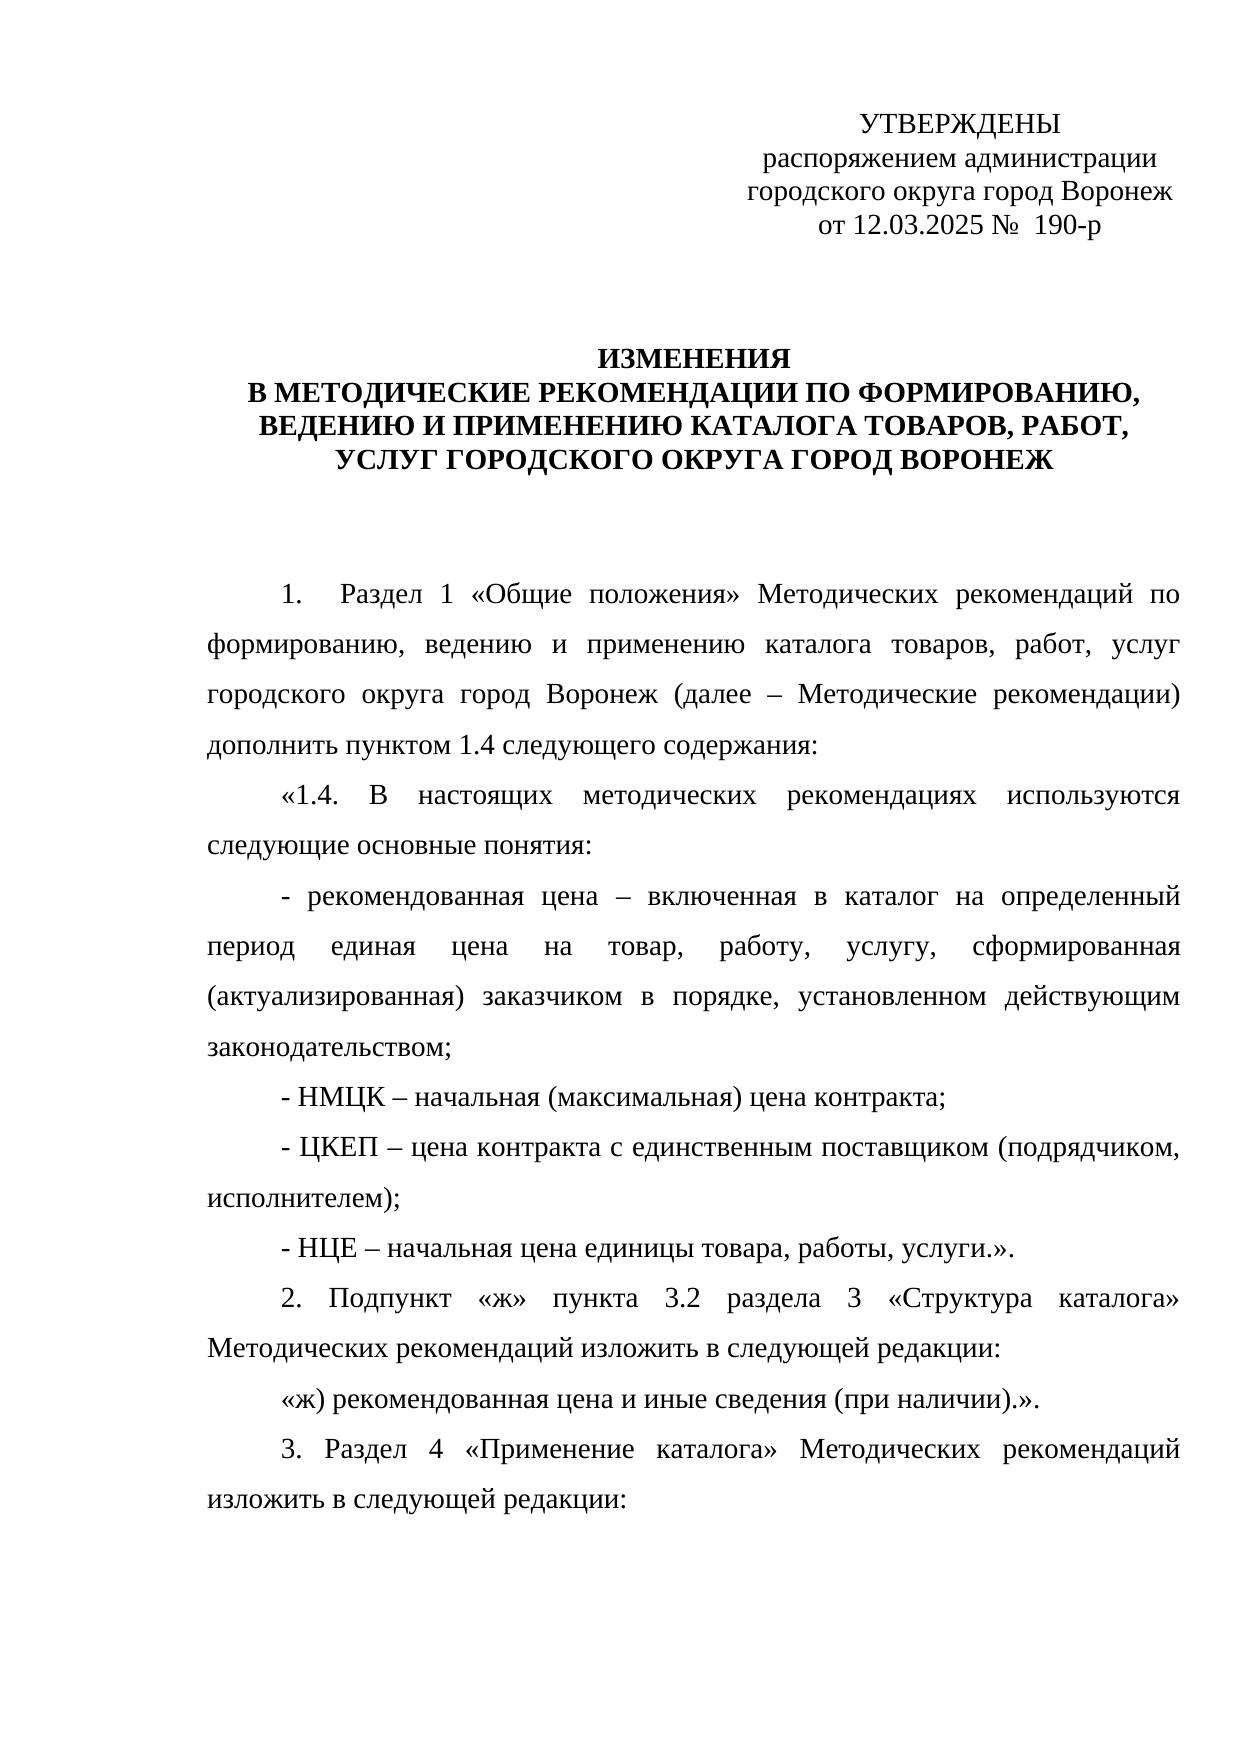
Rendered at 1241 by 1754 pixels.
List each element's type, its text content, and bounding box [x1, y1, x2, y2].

text - НЦЕ – начальная цена единицы товара, работы, услуги.». [207, 1230, 1181, 1263]
text 2. Подпункт «ж» пункта 3.2 раздела 3 «Структура каталога» Методических рекомендаций изложить в следующей редакции: [207, 1280, 1181, 1364]
text УТВЕРЖДЕНЫ [738, 106, 1181, 140]
text от 12.03.2025 № 190-р [738, 207, 1181, 241]
text «1.4. В настоящих методических рекомендациях используются следующие основные понятия: [207, 777, 1181, 861]
text ИЗМЕНЕНИЯ [207, 341, 1181, 375]
text «ж) рекомендованная цена и иные сведения (при наличии).». [281, 1381, 1181, 1414]
text 3. Раздел 4 «Применение каталога» Методических рекомендаций изложить в следующей редакции: [207, 1431, 1181, 1515]
text распоряжением администрации городского округа город Воронеж [738, 140, 1181, 207]
text В МЕТОДИЧЕСКИЕ РЕКОМЕНДАЦИИ ПО ФОРМИРОВАНИЮ, ВЕДЕНИЮ И ПРИМЕНЕНИЮ КАТАЛОГА ТОВАРОВ, РАБОТ, УСЛУГ ГОРОДСКОГО ОКРУГА ГОРОД ВОРОНЕЖ [207, 375, 1181, 475]
text - рекомендованная цена – включенная в каталог на определенный период единая цена на товар, работу, услугу, сформированная (актуализированная) заказчиком в порядке, установленном действующим законодательством; [207, 878, 1181, 1062]
text - НМЦК – начальная (максимальная) цена контракта; [207, 1079, 1181, 1113]
list Раздел 1 «Общие положения» Методических рекомендаций по формированию, ведению и применению каталога товаров, работ, услуг городского округа город Воронеж (далее – Методические рекомендации) дополнить пунктом 1.4 следующего содержания: [207, 576, 1181, 760]
text - ЦКЕП – цена контракта с единственным поставщиком (подрядчиком, исполнителем); [207, 1129, 1181, 1213]
